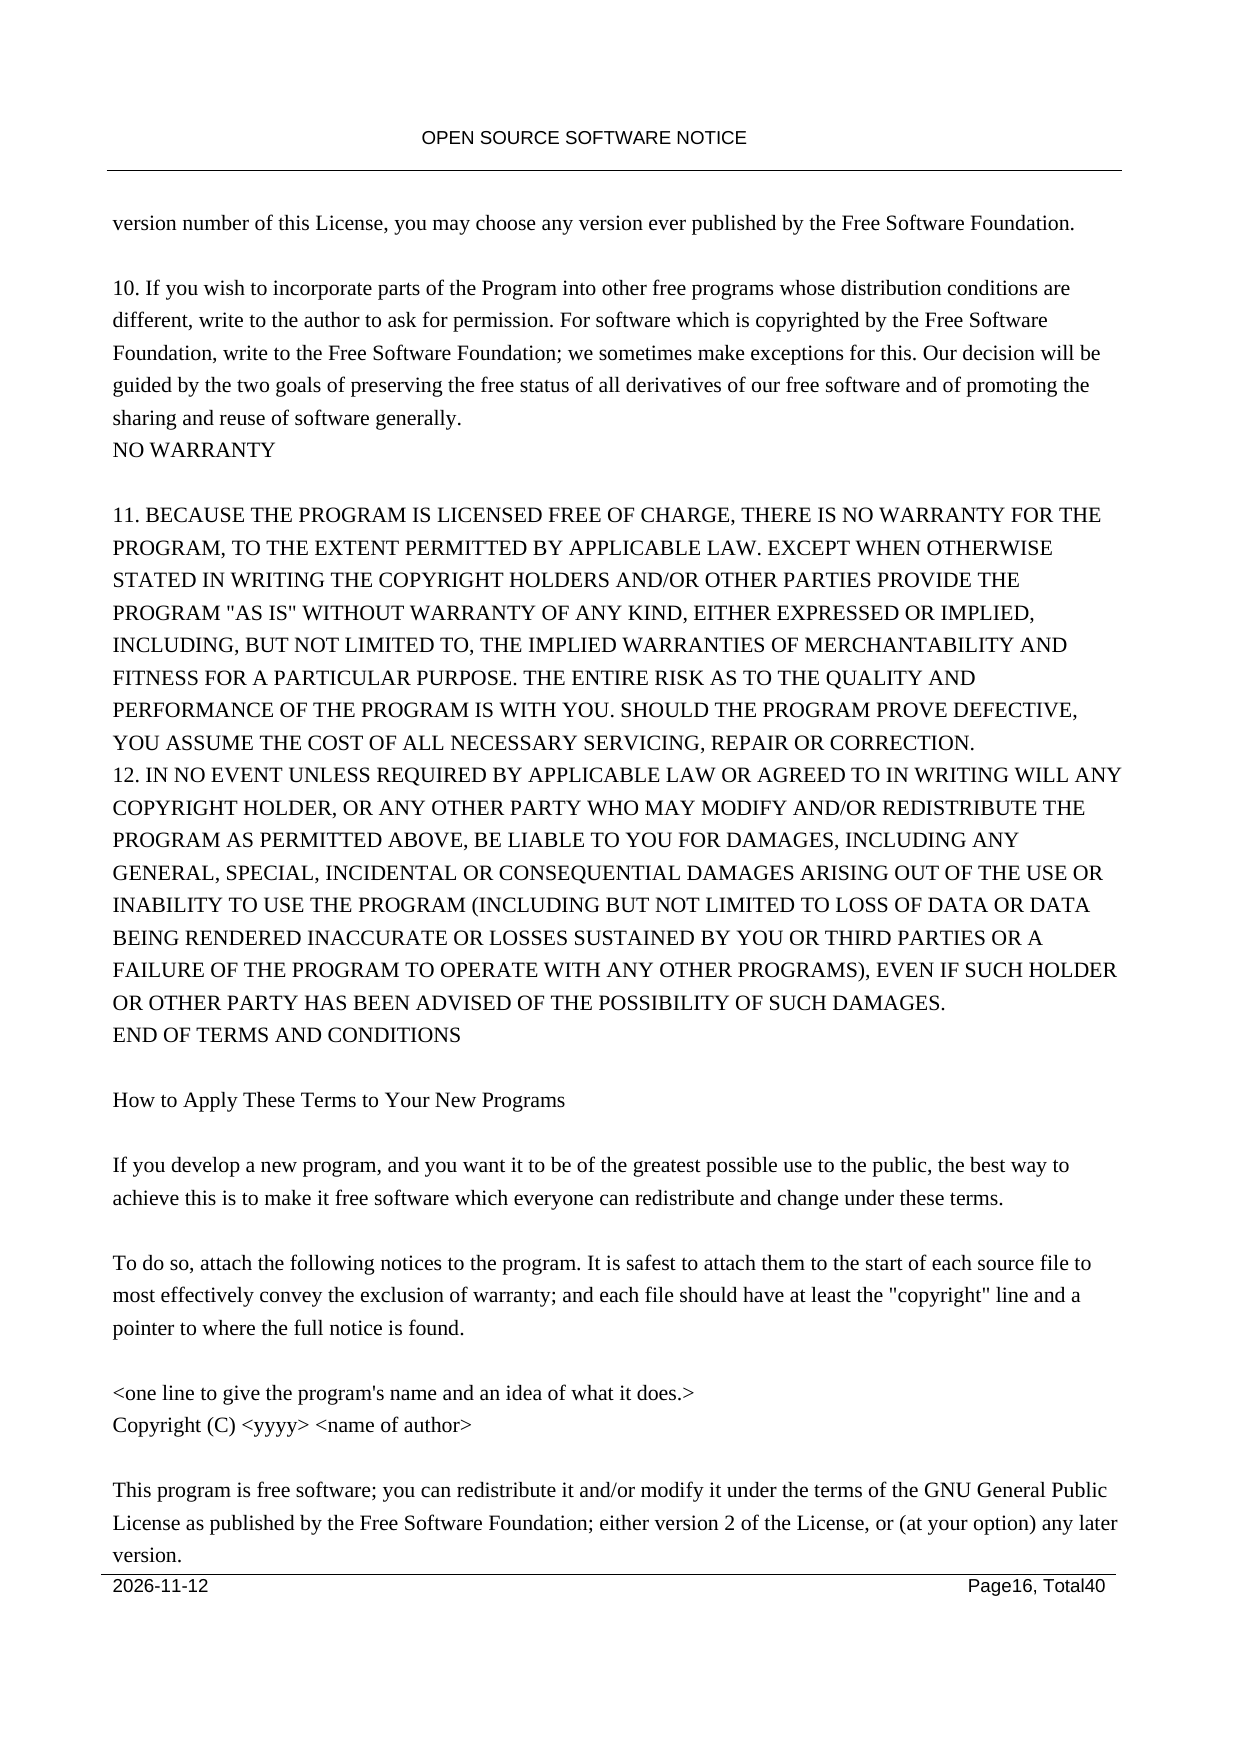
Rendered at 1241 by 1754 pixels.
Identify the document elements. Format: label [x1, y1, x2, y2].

text [112, 206, 1128, 1571]
